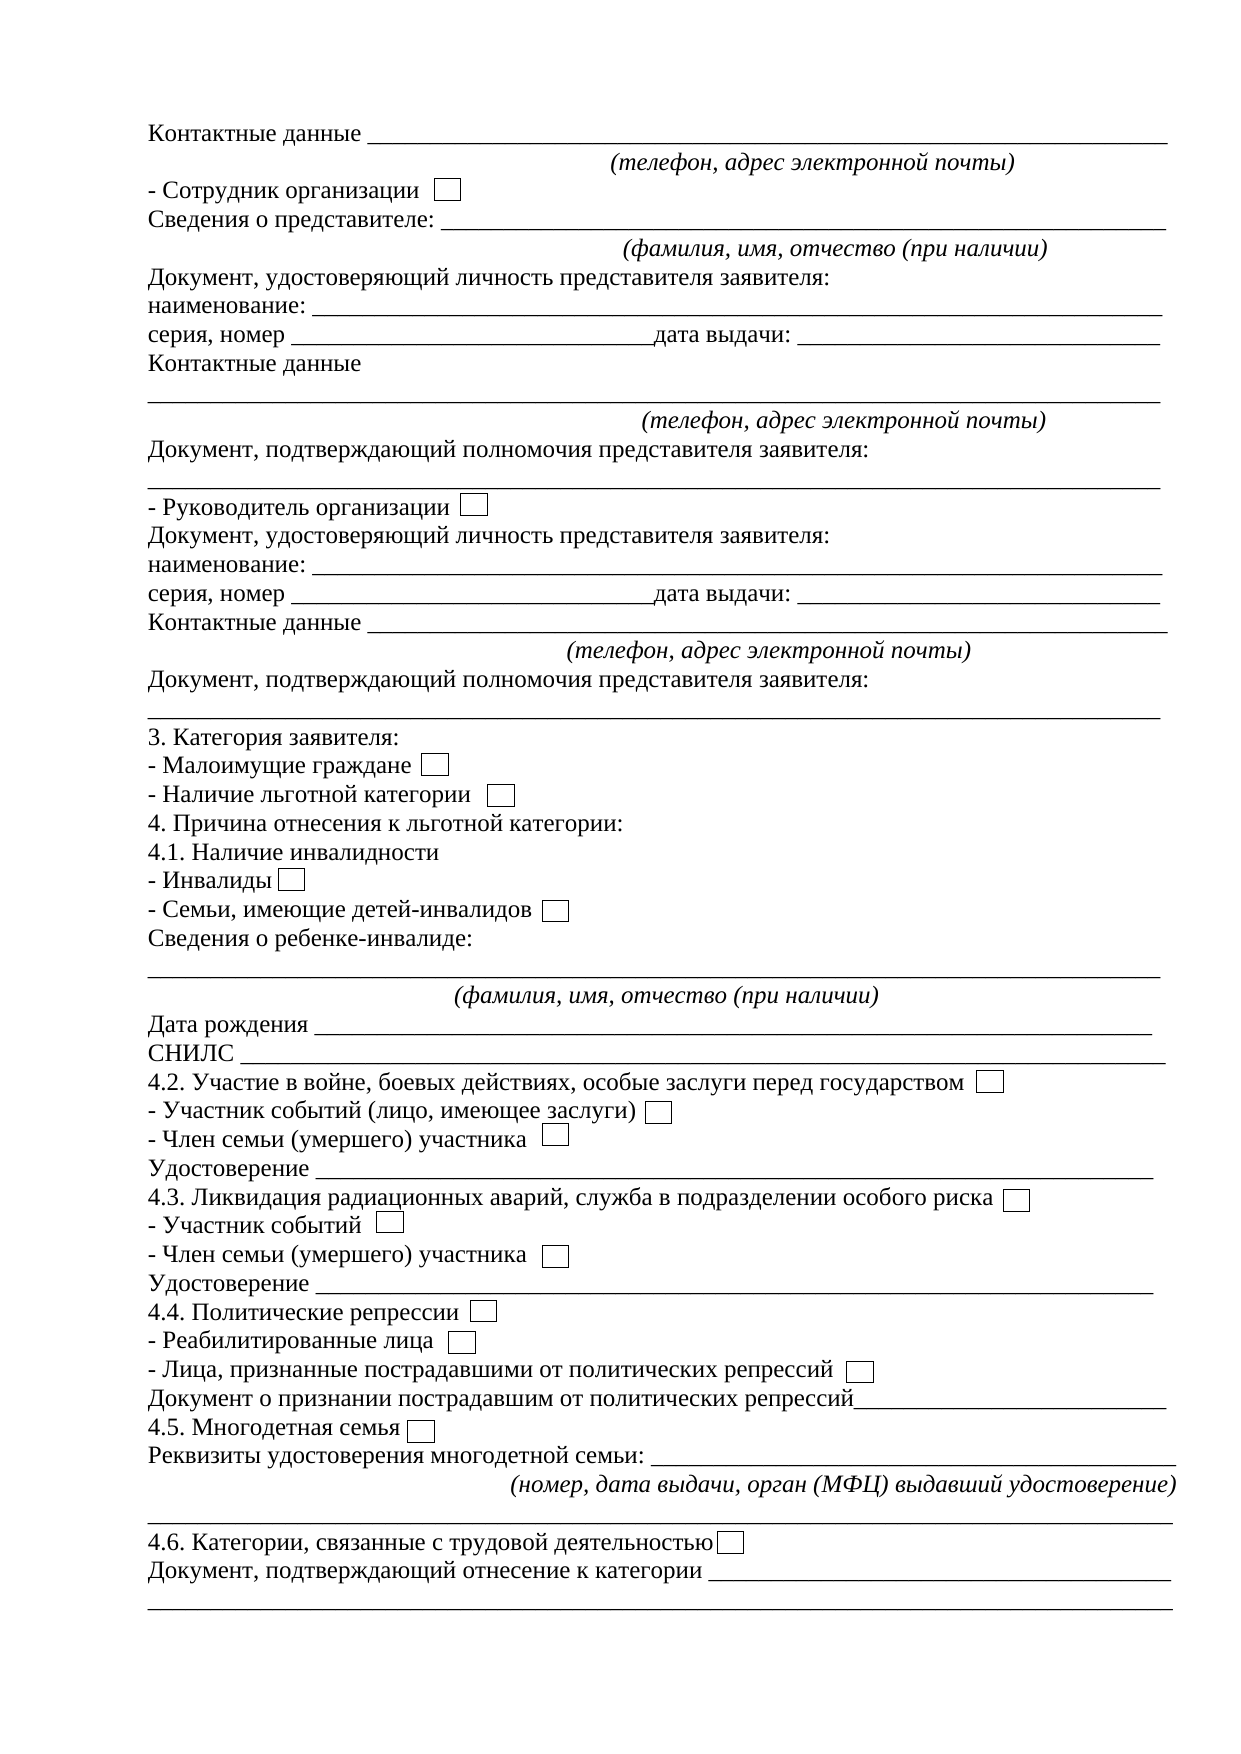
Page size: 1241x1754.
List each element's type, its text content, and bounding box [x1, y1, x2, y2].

text __________________________________________________________________________________ [148, 1498, 1181, 1527]
text СНИЛС __________________________________________________________________________ [148, 1038, 1181, 1067]
text - Член семьи (умершего) участника [148, 1124, 1181, 1153]
text серия, номер _____________________________дата выдачи: _____________________________ [148, 319, 1181, 348]
text _________________________________________________________________________________ [148, 952, 1181, 981]
text Удостоверение ___________________________________________________________________ [148, 1153, 1181, 1182]
text (фамилия, имя, отчество (при наличии) [148, 981, 1181, 1009]
text (телефон, адрес электронной почты) [148, 636, 1181, 664]
text Сведения о ребенке-инвалиде: [148, 923, 1181, 952]
text 4.6. Категории, связанные с трудовой деятельностью [148, 1527, 1181, 1556]
text 4.3. Ликвидация радиационных аварий, служба в подразделении особого риска [148, 1182, 1181, 1211]
text _________________________________________________________________________________ [148, 377, 1181, 406]
text (номер, дата выдачи, орган (МФЦ) выдавший удостоверение) [148, 1469, 1181, 1498]
text - Руководитель организации [148, 492, 1181, 521]
text Дата рождения ___________________________________________________________________ [148, 1009, 1181, 1038]
text - Сотрудник организации [148, 176, 1181, 204]
text серия, номер _____________________________дата выдачи: _____________________________ [148, 578, 1181, 607]
text Реквизиты удостоверения многодетной семьи: __________________________________________ [148, 1441, 1181, 1469]
text 4.1. Наличие инвалидности [148, 837, 1181, 866]
text 4.5. Многодетная семья [148, 1412, 1181, 1441]
text 4.4. Политические репрессии [148, 1297, 1181, 1326]
text 4. Причина отнесения к льготной категории: [148, 808, 1181, 837]
text __________________________________________________________________________________ [148, 1584, 1181, 1613]
text - Инвалиды [148, 866, 1181, 894]
text наименование: ____________________________________________________________________ [148, 291, 1181, 319]
text - Малоимущие граждане [148, 751, 1181, 779]
text - Член семьи (умершего) участника [148, 1239, 1181, 1268]
text 4.2. Участие в войне, боевых действиях, особые заслуги перед государством [148, 1067, 1181, 1096]
text - Семьи, имеющие детей-инвалидов [148, 894, 1181, 923]
text - Лица, признанные пострадавшими от политических репрессий [148, 1354, 1181, 1383]
text наименование: ____________________________________________________________________ [148, 549, 1181, 578]
text Документ, подтверждающий полномочия представителя заявителя: [148, 664, 1181, 693]
text - Реабилитированные лица [148, 1326, 1181, 1354]
text (телефон, адрес электронной почты) [148, 406, 1181, 434]
text _________________________________________________________________________________ [148, 693, 1181, 722]
text Документ, подтверждающий отнесение к категории _____________________________________ [148, 1556, 1181, 1584]
text Документ, удостоверяющий личность представителя заявителя: [148, 262, 1181, 291]
text Документ, подтверждающий полномочия представителя заявителя: [148, 434, 1181, 463]
text Сведения о представителе: __________________________________________________________ [148, 204, 1181, 233]
text - Участник событий [148, 1211, 1181, 1239]
text (фамилия, имя, отчество (при наличии) [148, 233, 1181, 262]
text (телефон, адрес электронной почты) [148, 147, 1181, 176]
text Документ о признании пострадавшим от политических репрессий_________________________ [148, 1383, 1181, 1412]
text - Участник событий (лицо, имеющее заслуги) [148, 1096, 1181, 1124]
text Контактные данные [148, 348, 1181, 377]
text 3. Категория заявителя: [148, 722, 1181, 751]
text - Наличие льготной категории [148, 779, 1181, 808]
text Контактные данные ________________________________________________________________ [148, 118, 1181, 147]
text Контактные данные ________________________________________________________________ [148, 607, 1181, 636]
text Документ, удостоверяющий личность представителя заявителя: [148, 521, 1181, 549]
text Удостоверение ___________________________________________________________________ [148, 1268, 1181, 1297]
text _________________________________________________________________________________ [148, 463, 1181, 492]
